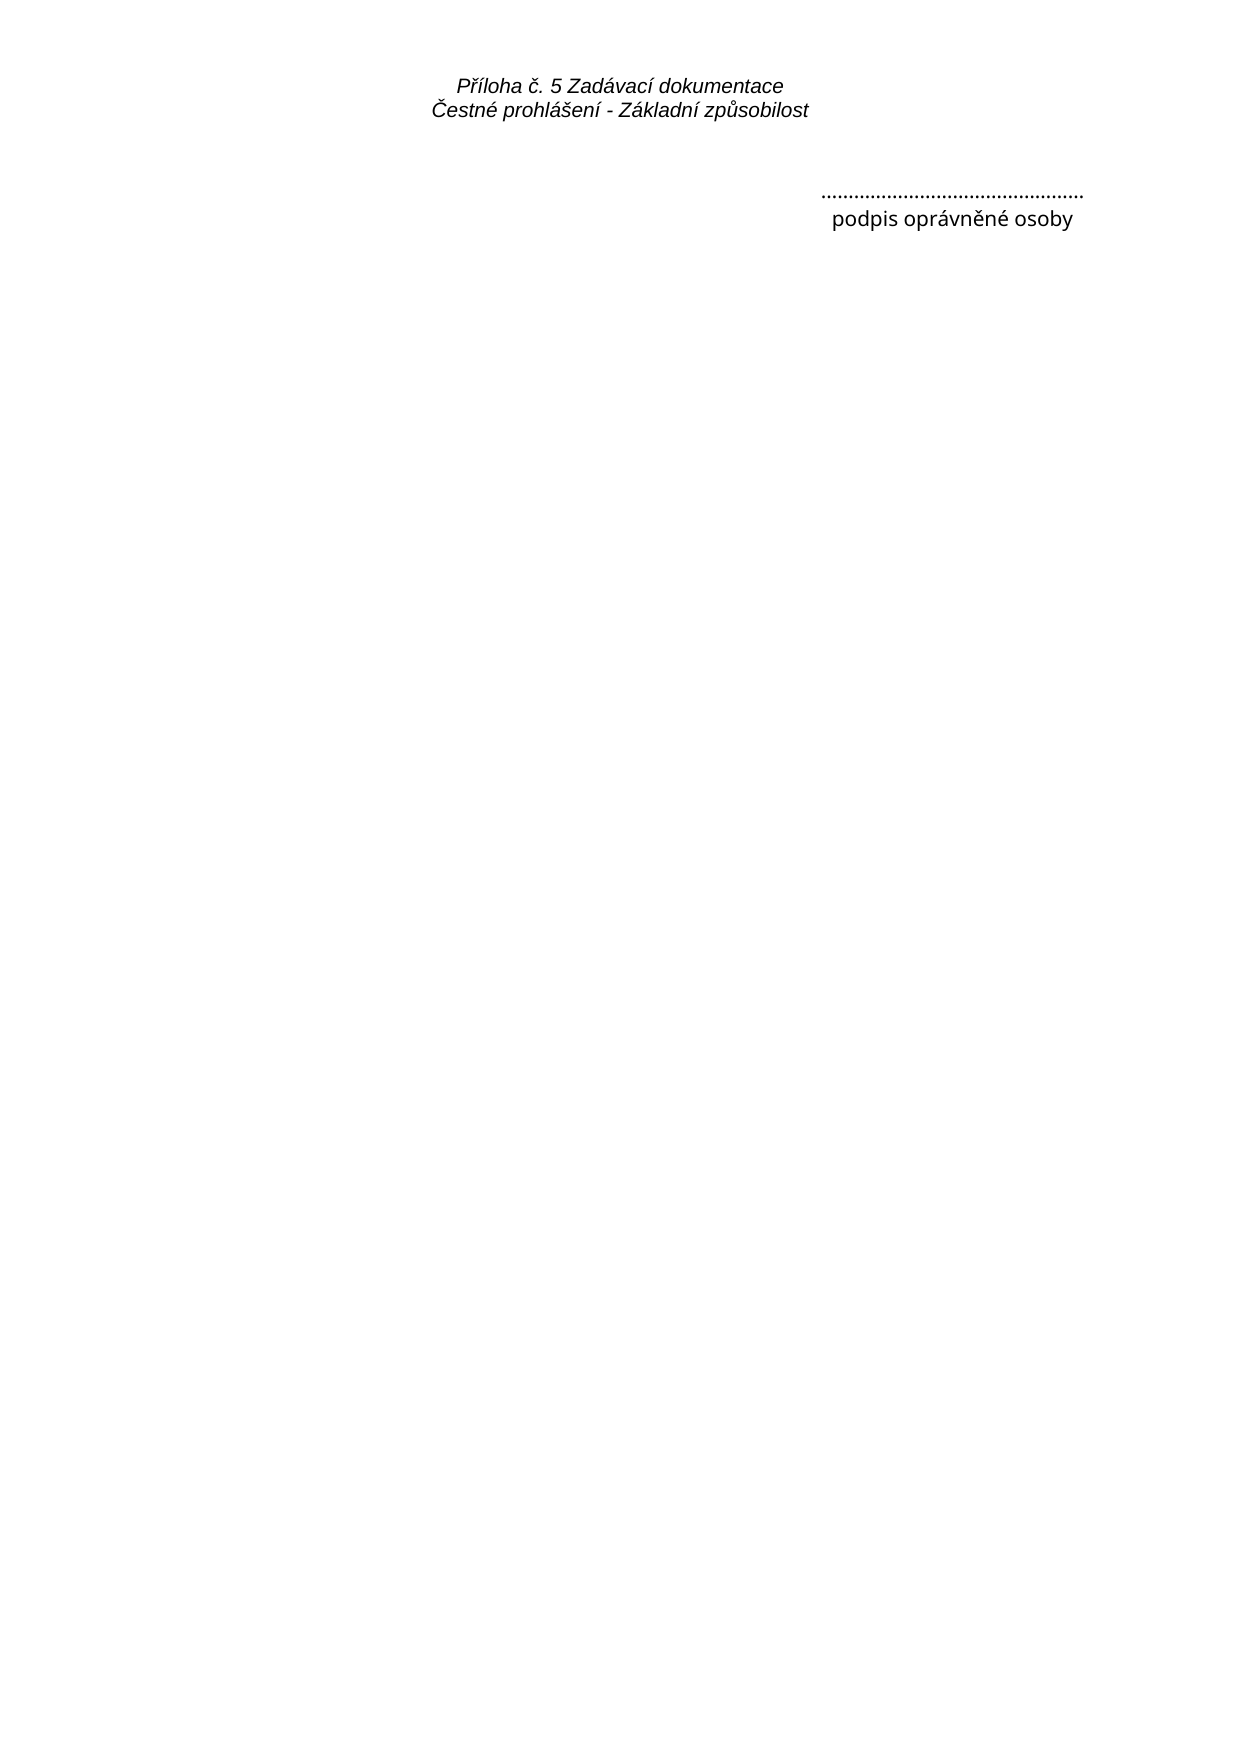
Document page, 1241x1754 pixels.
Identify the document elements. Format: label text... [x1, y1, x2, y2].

text ………………………………………… podpis oprávněné osoby [812, 176, 1093, 233]
